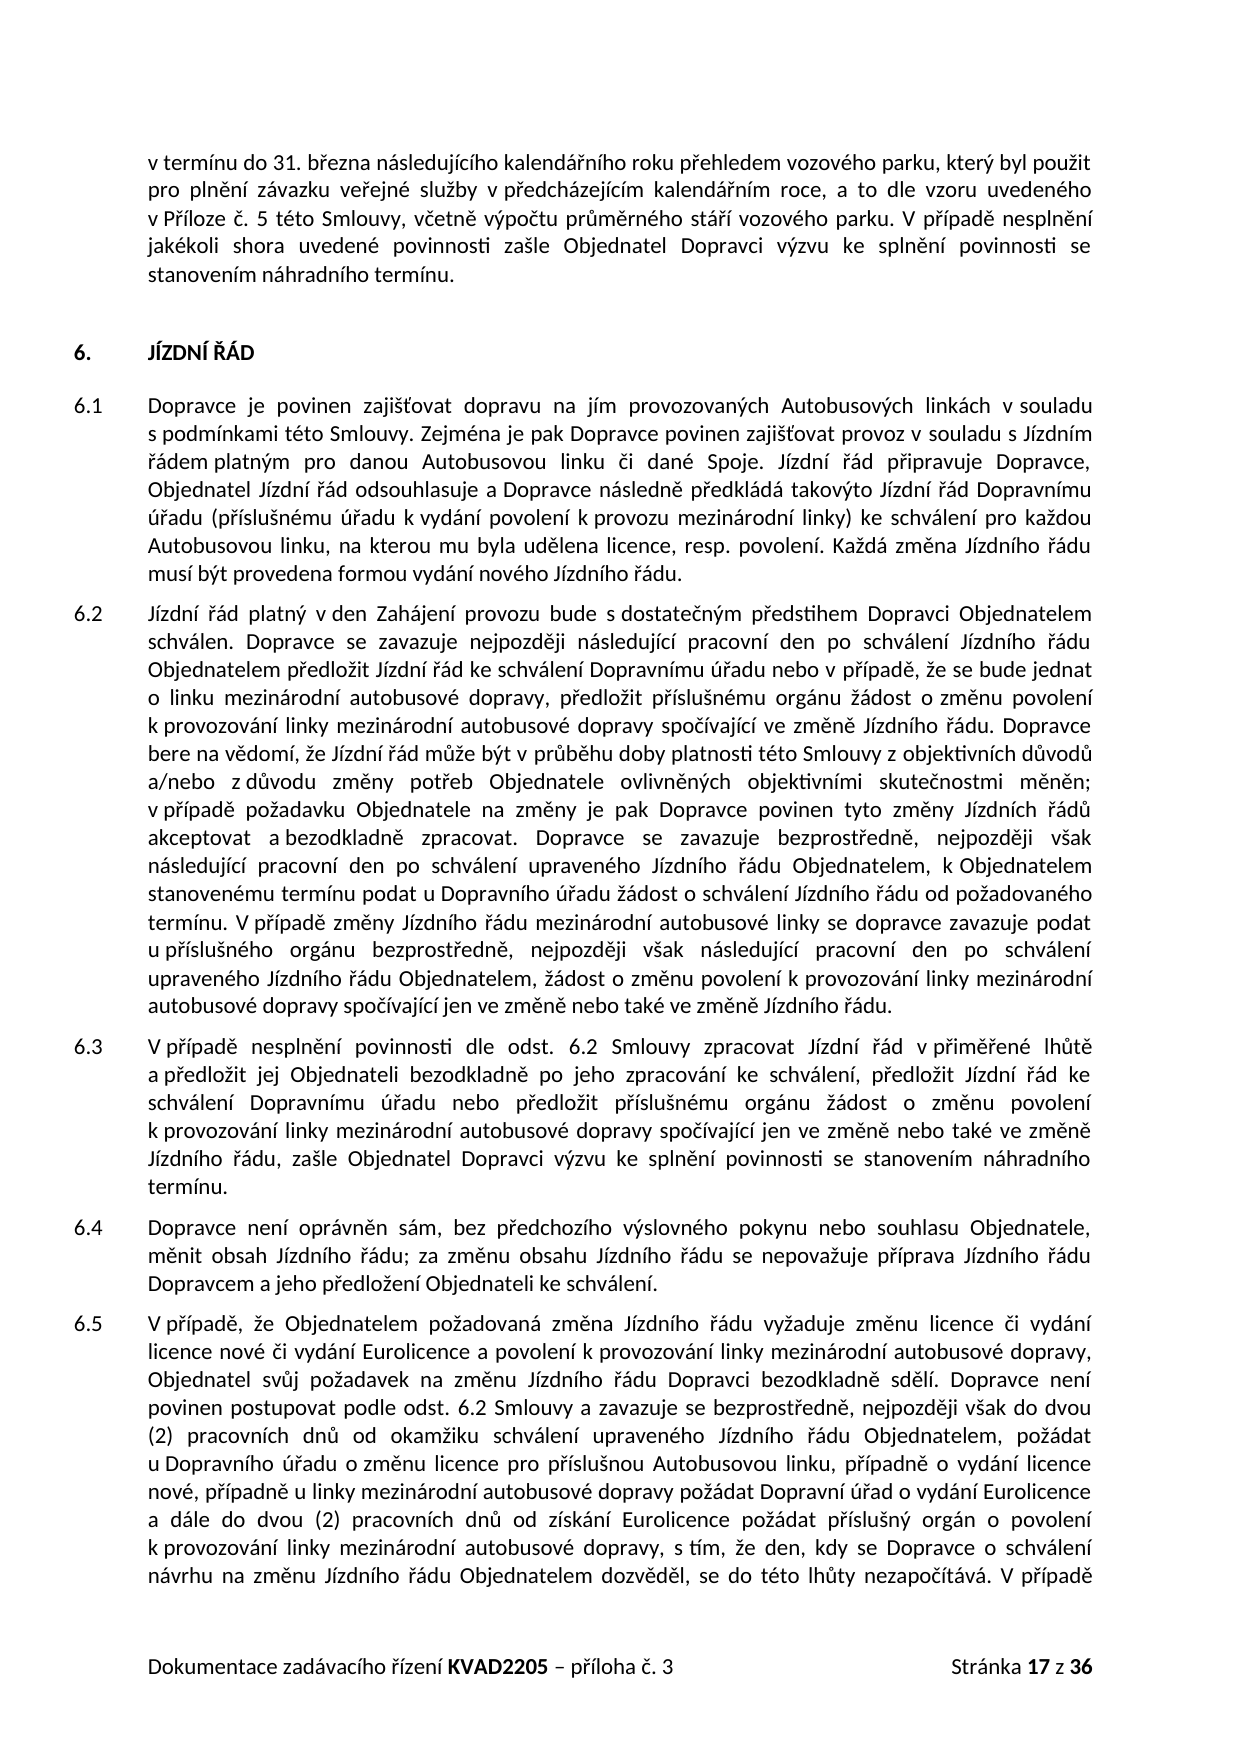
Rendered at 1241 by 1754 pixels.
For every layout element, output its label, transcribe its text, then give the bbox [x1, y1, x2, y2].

text Jízdní řád platný v den Zahájení provozu bude s dostatečným předstihem Dopravci Objednatelem schválen. Dopravce se zavazuje nejpozději následující pracovní den po schválení Jízdního řádu Objednatelem předložit Jízdní řád ke schválení Dopravnímu úřadu nebo v případě, že se bude jednat o linku mezinárodní autobusové dopravy, předložit příslušnému orgánu žádost o změnu povolení k provozování linky mezinárodní autobusové dopravy spočívající ve změně Jízdního řádu. Dopravce bere na vědomí, že Jízdní řád může být v průběhu doby platnosti této Smlouvy z objektivních důvodů a/nebo z důvodu změny potřeb Objednatele ovlivněných objektivními skutečnostmi měněn; v případě požadavku Objednatele na změny je pak Dopravce povinen tyto změny Jízdních řádů akceptovat a bezodkladně zpracovat. Dopravce se zavazuje bezprostředně, nejpozději však následující pracovní den po schválení upraveného Jízdního řádu Objednatelem, k Objednatelem stanovenému termínu podat u Dopravního úřadu žádost o schválení Jízdního řádu od požadovaného termínu. V případě změny Jízdního řádu mezinárodní autobusové linky se dopravce zavazuje podat u příslušného orgánu bezprostředně, nejpozději však následující pracovní den po schválení upraveného Jízdního řádu Objednatelem, žádost o změnu povolení k provozování linky mezinárodní autobusové dopravy spočívající jen ve změně nebo také ve změně Jízdního řádu. [74, 599, 1093, 1020]
subtitle Jízdní řád [74, 338, 1093, 366]
text Dopravce je povinen zajišťovat dopravu na jím provozovaných Autobusových linkách v souladu s podmínkami této Smlouvy. Zejména je pak Dopravce povinen zajišťovat provoz v souladu s Jízdním řádem platným pro danou Autobusovou linku či dané Spoje. Jízdní řád připravuje Dopravce, Objednatel Jízdní řád odsouhlasuje a Dopravce následně předkládá takovýto Jízdní řád Dopravnímu úřadu (příslušnému úřadu k vydání povolení k provozu mezinárodní linky) ke schválení pro každou Autobusovou linku, na kterou mu byla udělena licence, resp. povolení. Každá změna Jízdního řádu musí být provedena formou vydání nového Jízdního řádu. [74, 391, 1093, 587]
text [74, 148, 1093, 288]
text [74, 1309, 1093, 1589]
text Dopravce není oprávněn sám, bez předchozího výslovného pokynu nebo souhlasu Objednatele, měnit obsah Jízdního řádu; za změnu obsahu Jízdního řádu se nepovažuje příprava Jízdního řádu Dopravcem a jeho předložení Objednateli ke schválení. [74, 1213, 1093, 1297]
text V případě nesplnění povinnosti dle odst. 6.2 Smlouvy zpracovat Jízdní řád v přiměřené lhůtě a předložit jej Objednateli bezodkladně po jeho zpracování ke schválení, předložit Jízdní řád ke schválení Dopravnímu úřadu nebo předložit příslušnému orgánu žádost o změnu povolení k provozování linky mezinárodní autobusové dopravy spočívající jen ve změně nebo také ve změně Jízdního řádu, zašle Objednatel Dopravci výzvu ke splnění povinnosti se stanovením náhradního termínu. [74, 1032, 1093, 1200]
